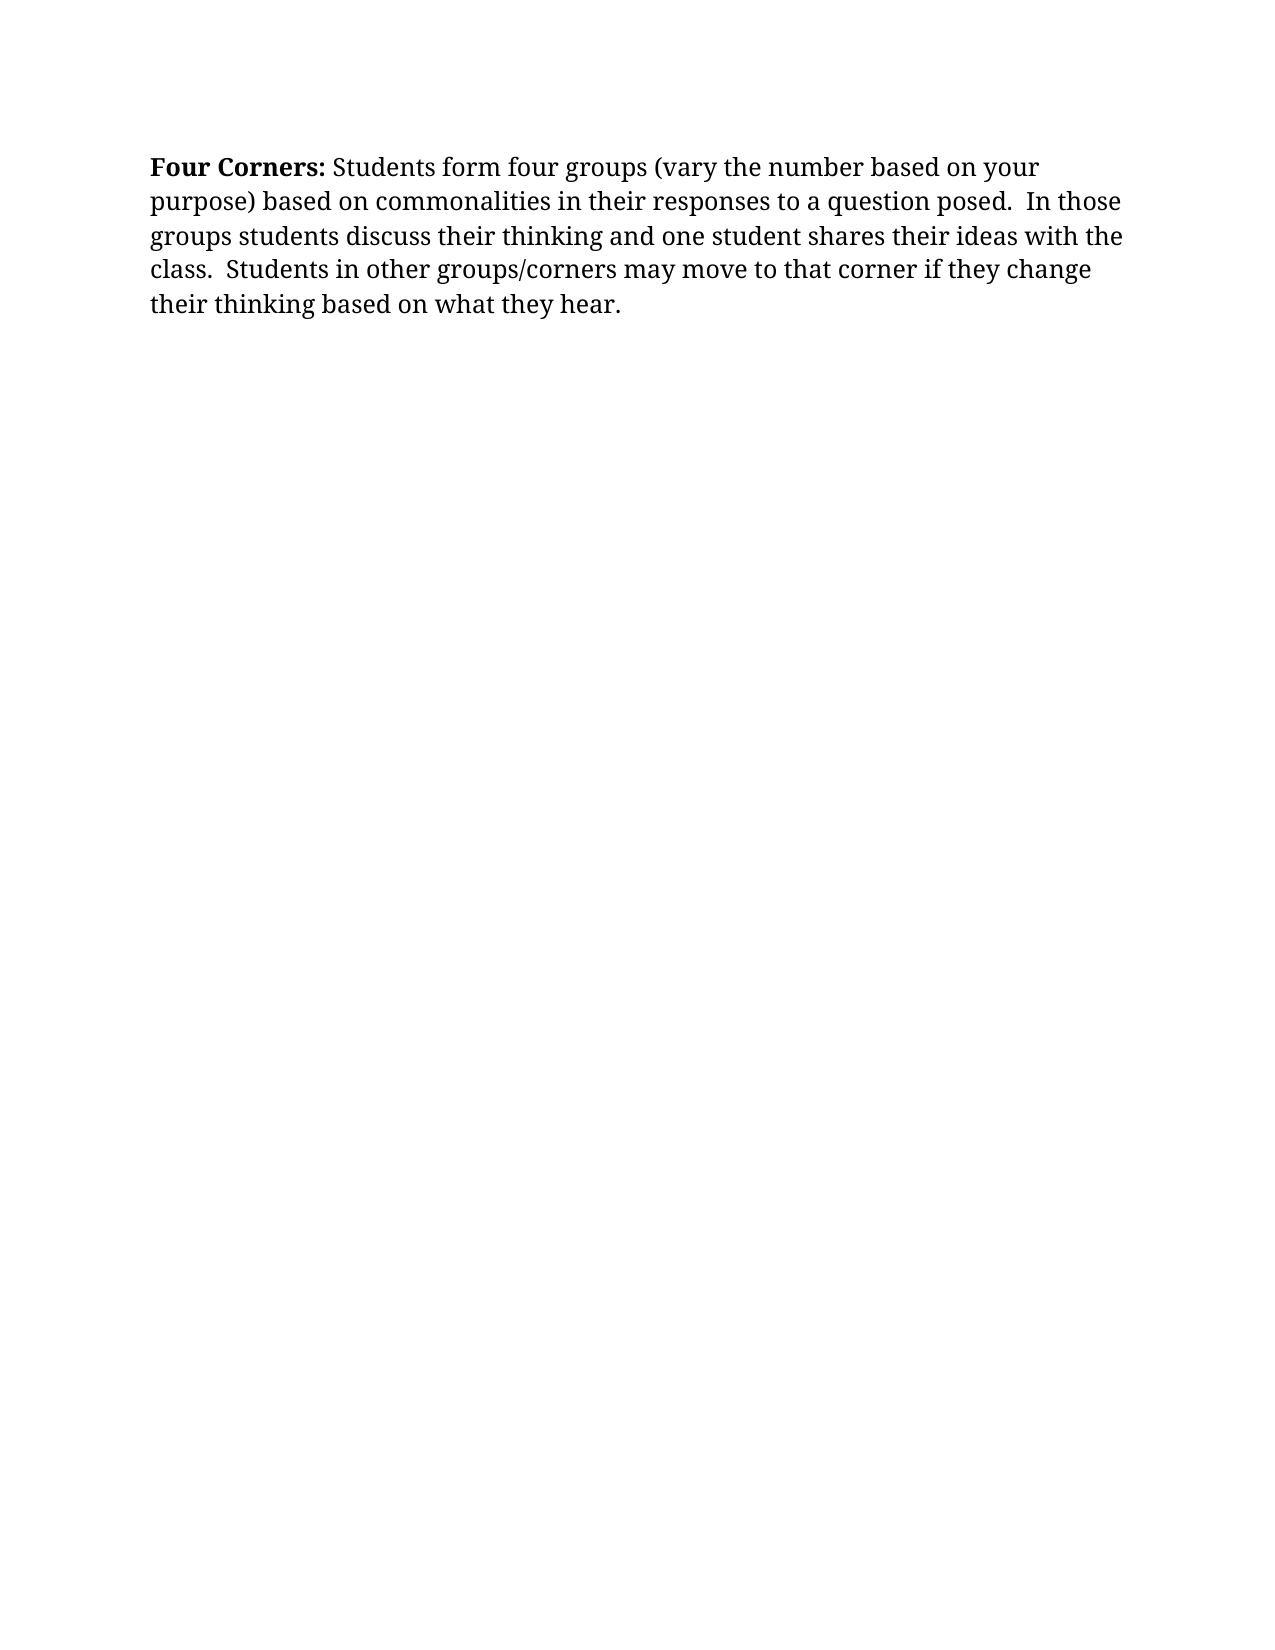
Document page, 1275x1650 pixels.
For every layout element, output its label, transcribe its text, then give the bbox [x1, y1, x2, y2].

text Four Corners: Students form four groups (vary the number based on your purpose) based on commonalities in their responses to a question posed. In those groups students discuss their thinking and one student shares their ideas with the class. Students in other groups/corners may move to that corner if they change their thinking based on what they hear. [150, 150, 1125, 320]
